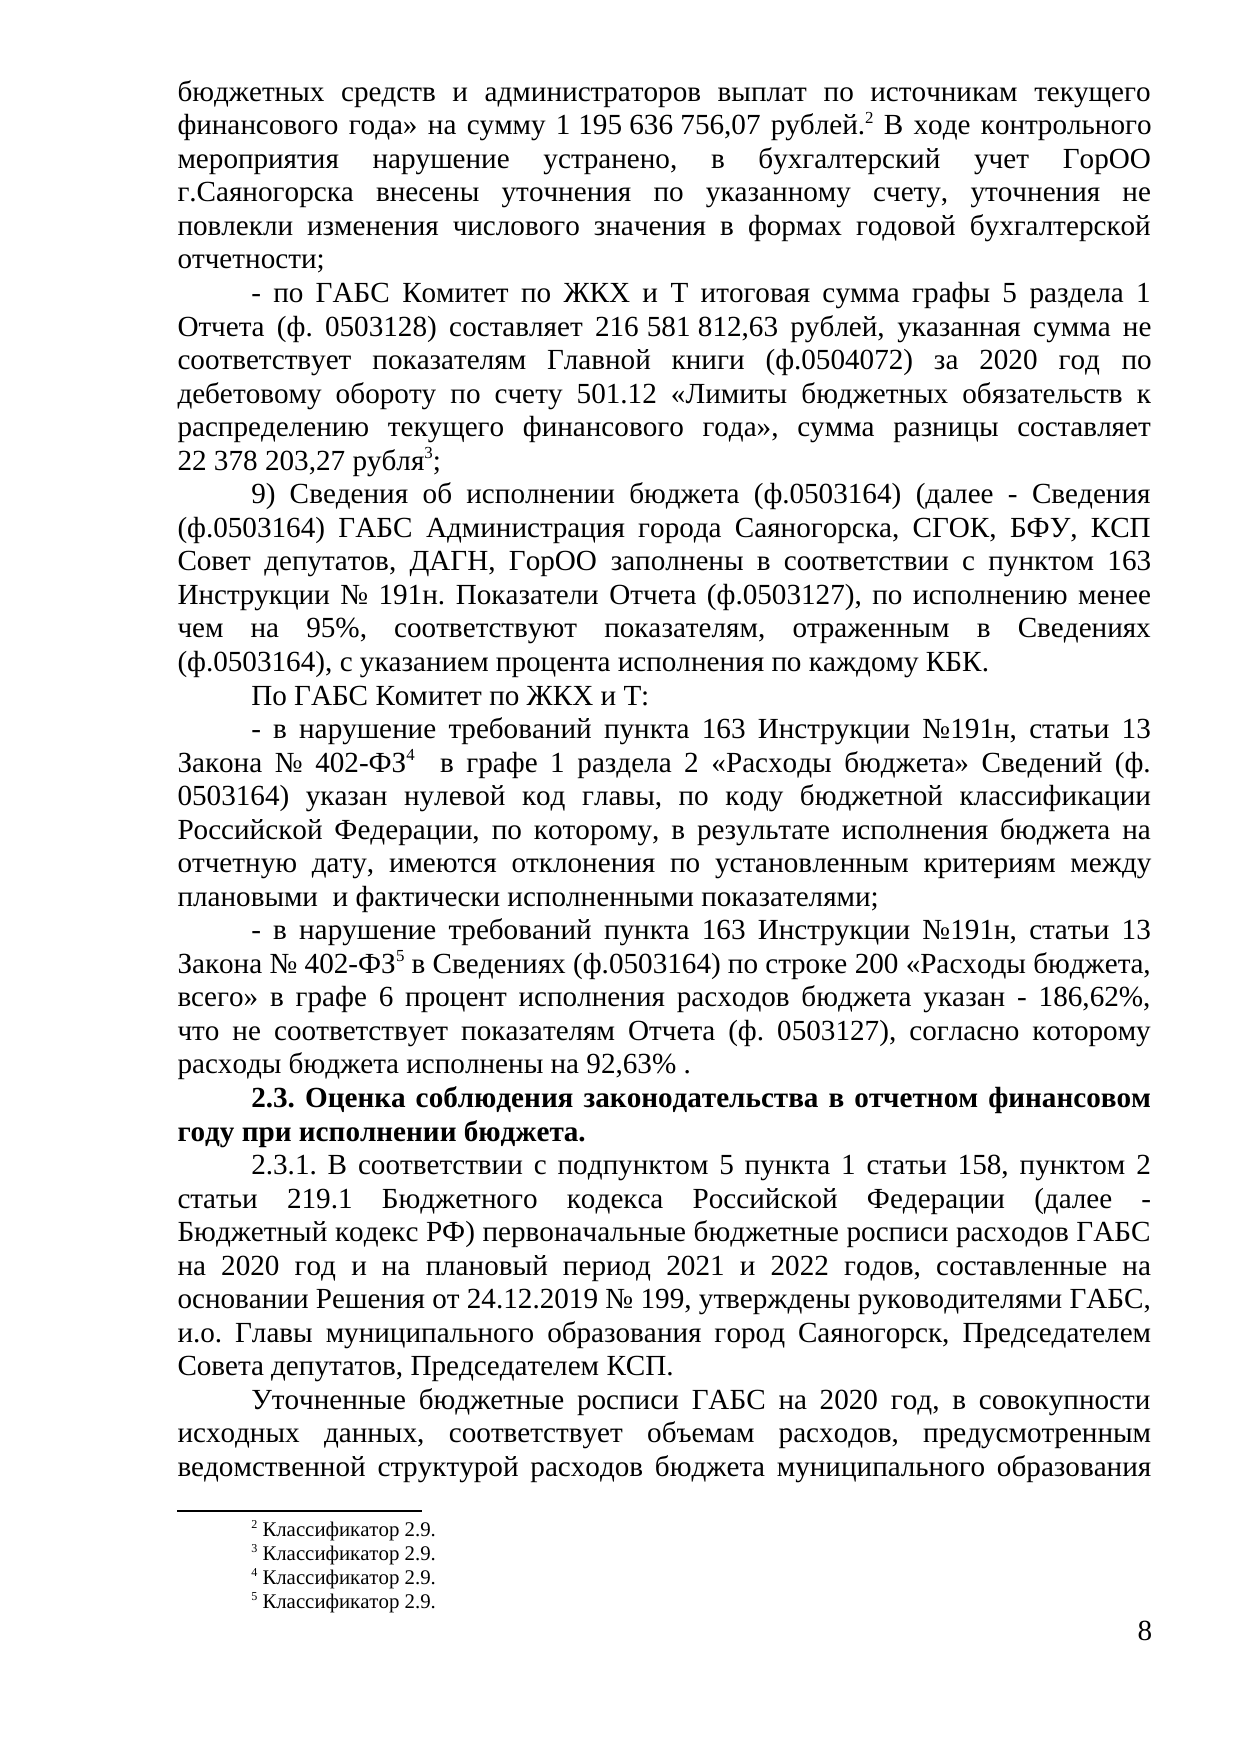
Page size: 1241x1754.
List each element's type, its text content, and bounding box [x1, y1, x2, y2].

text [177, 74, 1152, 275]
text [177, 1382, 1152, 1483]
text - в нарушение требований пункта 163 Инструкции №191н, статьи 13 Закона № 402-ФЗ в графе 1 раздела 2 «Расходы бюджета» Сведений (ф. 0503164) указан нулевой код главы, по коду бюджетной классификации Российской Федерации, по которому, в результате исполнения бюджета на отчетную дату, имеются отклонения по установленным критериям между плановыми и фактически исполненными показателями; [177, 711, 1152, 912]
text По ГАБС Комитет по ЖКХ и Т: [177, 678, 1152, 711]
text 2.3.1. В соответствии с подпунктом 5 пункта 1 статьи 158, пунктом 2 статьи 219.1 Бюджетного кодекса Российской Федерации (далее - Бюджетный кодекс РФ) первоначальные бюджетные росписи расходов ГАБС на 2020 год и на плановый период 2021 и 2022 годов, составленные на основании Решения от 24.12.2019 № 199, утверждены руководителями ГАБС, и.о. Главы муниципального образования город Саяногорск, Председателем Совета депутатов, Председателем КСП. [177, 1147, 1152, 1382]
text - по ГАБС Комитет по ЖКХ и Т итоговая сумма графы 5 раздела 1 Отчета (ф. 0503128) составляет 216 581 812,63 рублей, указанная сумма не соответствует показателям Главной книги (ф.0504072) за 2020 год по дебетовому обороту по счету 501.12 «Лимиты бюджетных обязательств к распределению текущего финансового года», сумма разницы составляет 22 378 203,27 рубля; [177, 275, 1152, 476]
text - в нарушение требований пункта 163 Инструкции №191н, статьи 13 Закона № 402-ФЗ в Сведениях (ф.0503164) по строке 200 «Расходы бюджета, всего» в графе 6 процент исполнения расходов бюджета указан - 186,62%, что не соответствует показателям Отчета (ф. 0503127), согласно которому расходы бюджета исполнены на 92,63% . [177, 912, 1152, 1080]
text 2.3. Оценка соблюдения законодательства в отчетном финансовом году при исполнении бюджета. [177, 1080, 1152, 1147]
text 9) Сведения об исполнении бюджета (ф.0503164) (далее - Сведения (ф.0503164) ГАБС Администрация города Саяногорска, СГОК, БФУ, КСП Совет депутатов, ДАГН, ГорОО заполнены в соответствии с пунктом 163 Инструкции № 191н. Показатели Отчета (ф.0503127), по исполнению менее чем на 95%, соответствуют показателям, отраженным в Сведениях (ф.0503164), с указанием процента исполнения по каждому КБК. [177, 476, 1152, 678]
